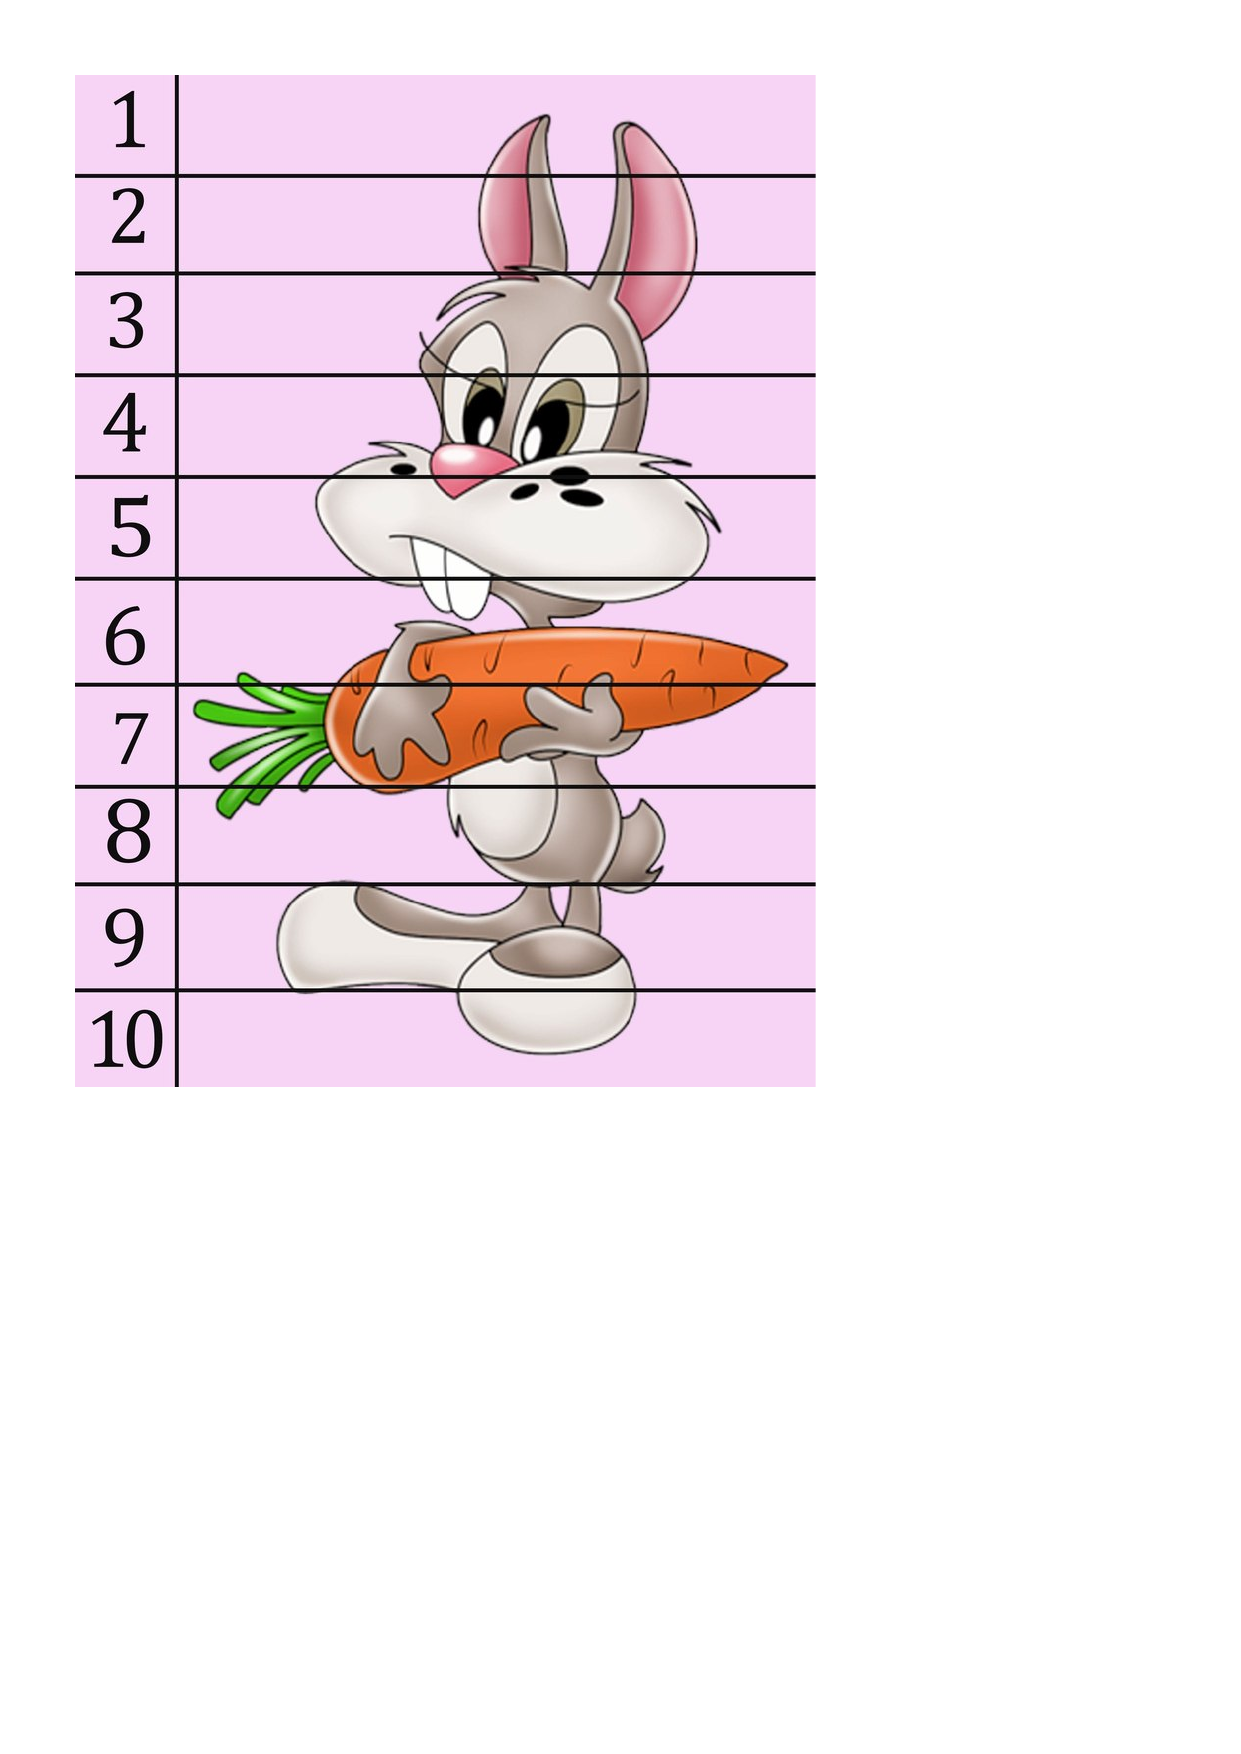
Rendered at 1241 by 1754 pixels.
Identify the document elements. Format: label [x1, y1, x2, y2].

picture [75, 75, 816, 1087]
